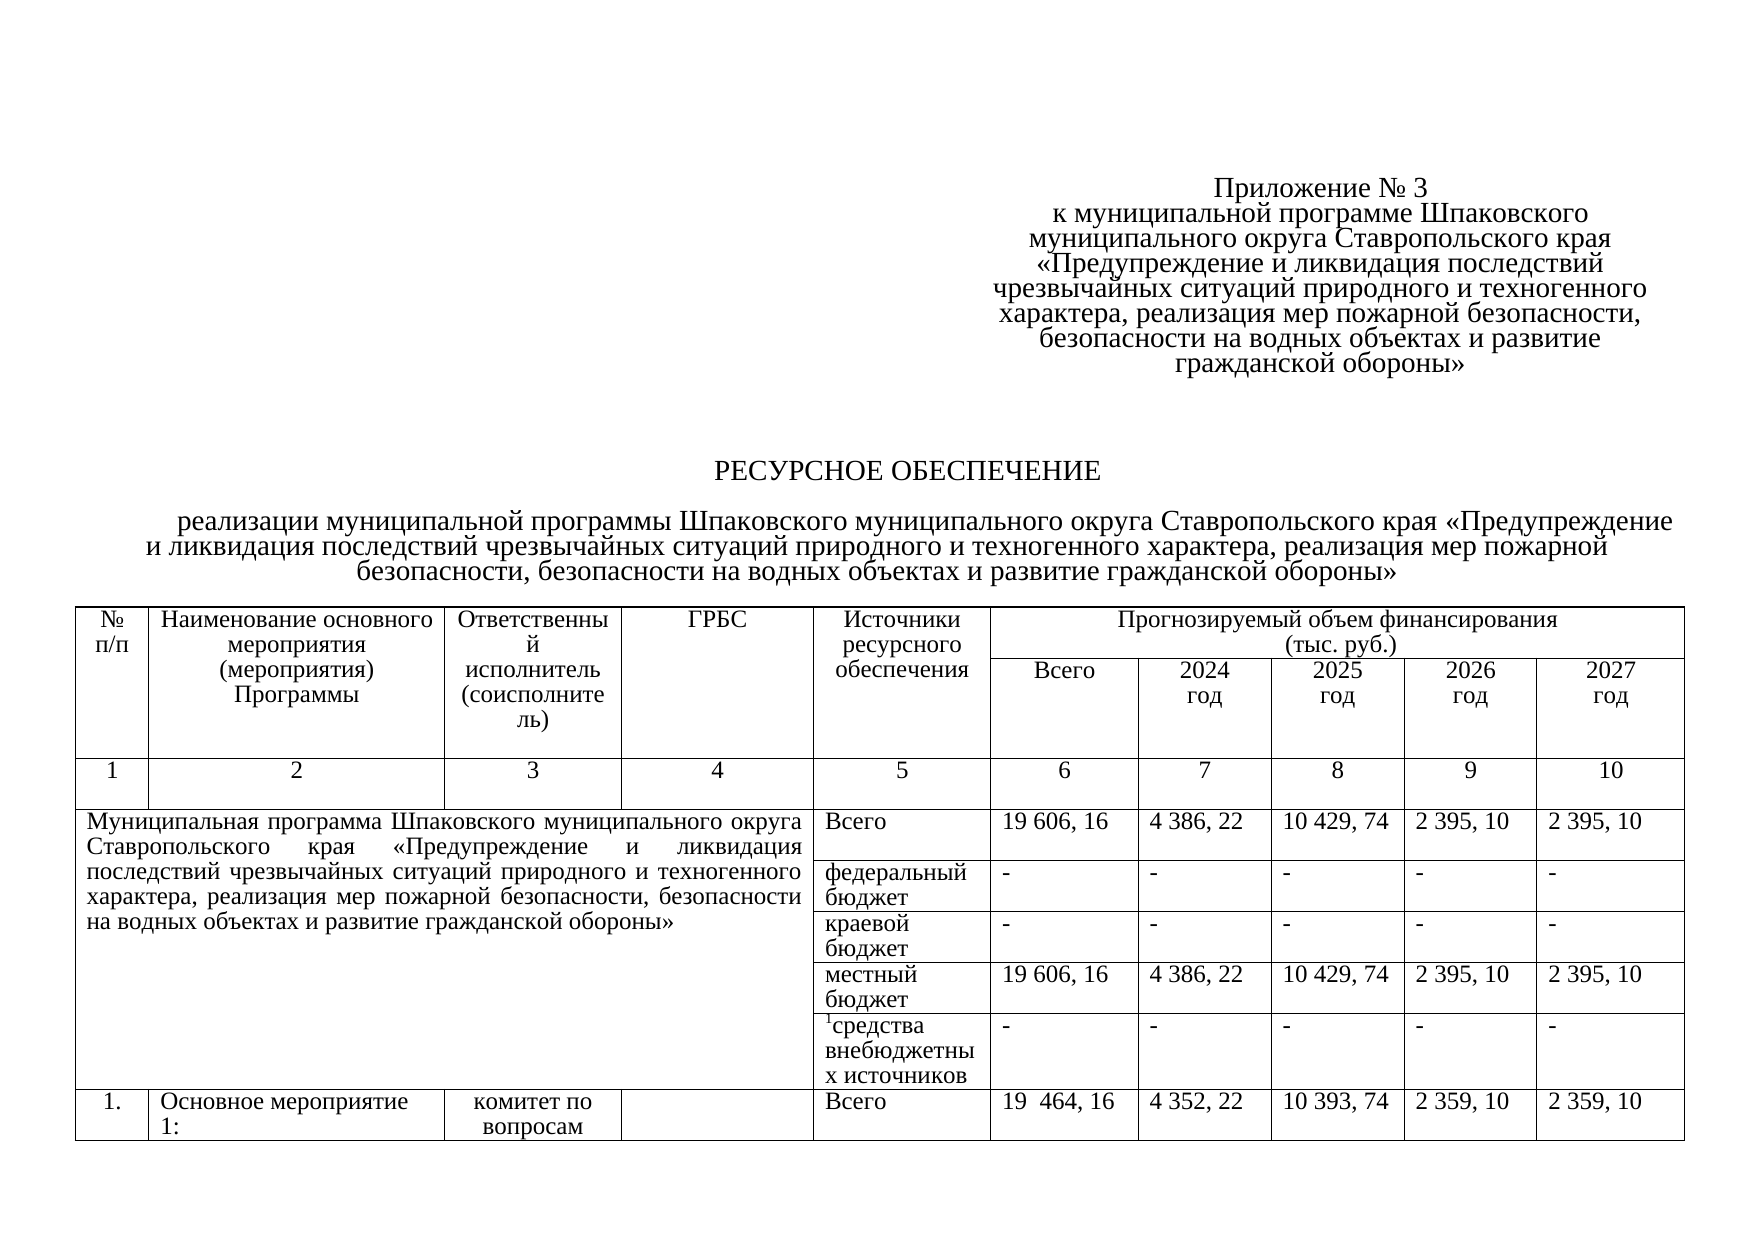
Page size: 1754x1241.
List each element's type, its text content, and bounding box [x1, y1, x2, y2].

table_cell 10 [1537, 759, 1684, 808]
table_cell Всего [814, 1090, 990, 1140]
table_cell федеральный бюджет [814, 861, 990, 911]
text реализации муниципальной программы Шпаковского муниципального округа Ставропольского края «Предупреждение и ликвидация последствий чрезвычайных ситуаций природного и техногенного характера, реализация мер пожарной безопасности, безопасности на водных объектах и развитие гражданской обороны» [75, 511, 1679, 586]
table_cell - [1272, 912, 1404, 962]
table_cell местный бюджет [814, 963, 990, 1013]
table_cell 2025 год [1272, 659, 1404, 757]
table_header Наименование основного мероприятия (мероприятия) Программы [149, 608, 444, 757]
table_cell - [991, 861, 1138, 911]
table_cell 4 [622, 759, 813, 808]
table_cell - [1272, 861, 1404, 911]
table_cell - [1139, 861, 1271, 911]
table_cell 3 [445, 759, 621, 808]
table_cell Муниципальная программа Шпаковского муниципального округа Ставропольского края «Предупреждение и ликвидация последствий чрезвычайных ситуаций природного и техногенного характера, реализация мер пожарной безопасности, безопасности на водных объектах и развитие гражданской обороны» [76, 810, 813, 1089]
table_cell - [1537, 861, 1684, 911]
table_cell - [1139, 1014, 1271, 1089]
table_cell 2 [149, 759, 444, 808]
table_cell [445, 1090, 621, 1140]
table_cell - [1537, 1014, 1684, 1089]
table_cell 4 352, 22 [1139, 1090, 1271, 1140]
table_header ГРБС [622, 608, 813, 757]
table_cell - [1537, 912, 1684, 962]
table_cell - [1272, 1014, 1404, 1089]
table_cell 2 395, 10 [1537, 963, 1684, 1013]
table_cell 2 395, 10 [1537, 810, 1684, 859]
table_cell 2027 год [1537, 659, 1684, 757]
table_cell 5 [814, 759, 990, 808]
table_cell 2 395, 10 [1405, 963, 1536, 1013]
table_cell краевой бюджет [814, 912, 990, 962]
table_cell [149, 1090, 444, 1140]
table_cell 4 386, 22 [1139, 963, 1271, 1013]
table_header № п/п [76, 608, 148, 757]
table_cell - [1405, 912, 1536, 962]
text РЕСУРСНОЕ ОБЕСПЕЧЕНИЕ [75, 461, 1679, 486]
table_cell 1. [76, 1090, 148, 1140]
table_cell 10 429, 74 [1272, 810, 1404, 859]
table_cell 8 [1272, 759, 1404, 808]
table_cell Всего [991, 659, 1138, 757]
table_cell 2 359, 10 [1537, 1090, 1684, 1140]
table_cell 19 606, 16 [991, 963, 1138, 1013]
table_header Прогнозируемый объем финансирования (тыс. руб.) [991, 608, 1684, 657]
text к муниципальной программе Шпаковского муниципального округа Ставропольского края «Предупреждение и ликвидация последствий чрезвычайных ситуаций природного и техногенного характера, реализация мер пожарной безопасности, безопасности на водных объектах и развитие гражданской обороны» [961, 202, 1679, 377]
table_cell Всего [814, 810, 990, 859]
table_cell 1средства внебюджетных источников [814, 1014, 990, 1089]
table_cell 2 395, 10 [1405, 810, 1536, 859]
table_header Источники ресурсного обеспечения [814, 608, 990, 757]
table_cell 19 606, 16 [991, 810, 1138, 859]
table_cell 4 386, 22 [1139, 810, 1271, 859]
table_cell - [991, 912, 1138, 962]
table_cell - [1405, 1014, 1536, 1089]
table_header Ответственный исполнитель (соисполнитель) [445, 608, 621, 757]
table_cell - [1405, 861, 1536, 911]
text Приложение № 3 [961, 177, 1679, 202]
table_cell 7 [1139, 759, 1271, 808]
table_cell 2024 год [1139, 659, 1271, 757]
table_cell 2 359, 10 [1405, 1090, 1536, 1140]
table_cell 6 [991, 759, 1138, 808]
table_cell 1 [76, 759, 148, 808]
table_cell 10 429, 74 [1272, 963, 1404, 1013]
table_cell 2026 год [1405, 659, 1536, 757]
table_cell - [1139, 912, 1271, 962]
table_cell 19 464, 16 [991, 1090, 1138, 1140]
table_cell - [991, 1014, 1138, 1089]
table_cell 10 393, 74 [1272, 1090, 1404, 1140]
table_cell 9 [1405, 759, 1536, 808]
table_cell [622, 1090, 813, 1140]
